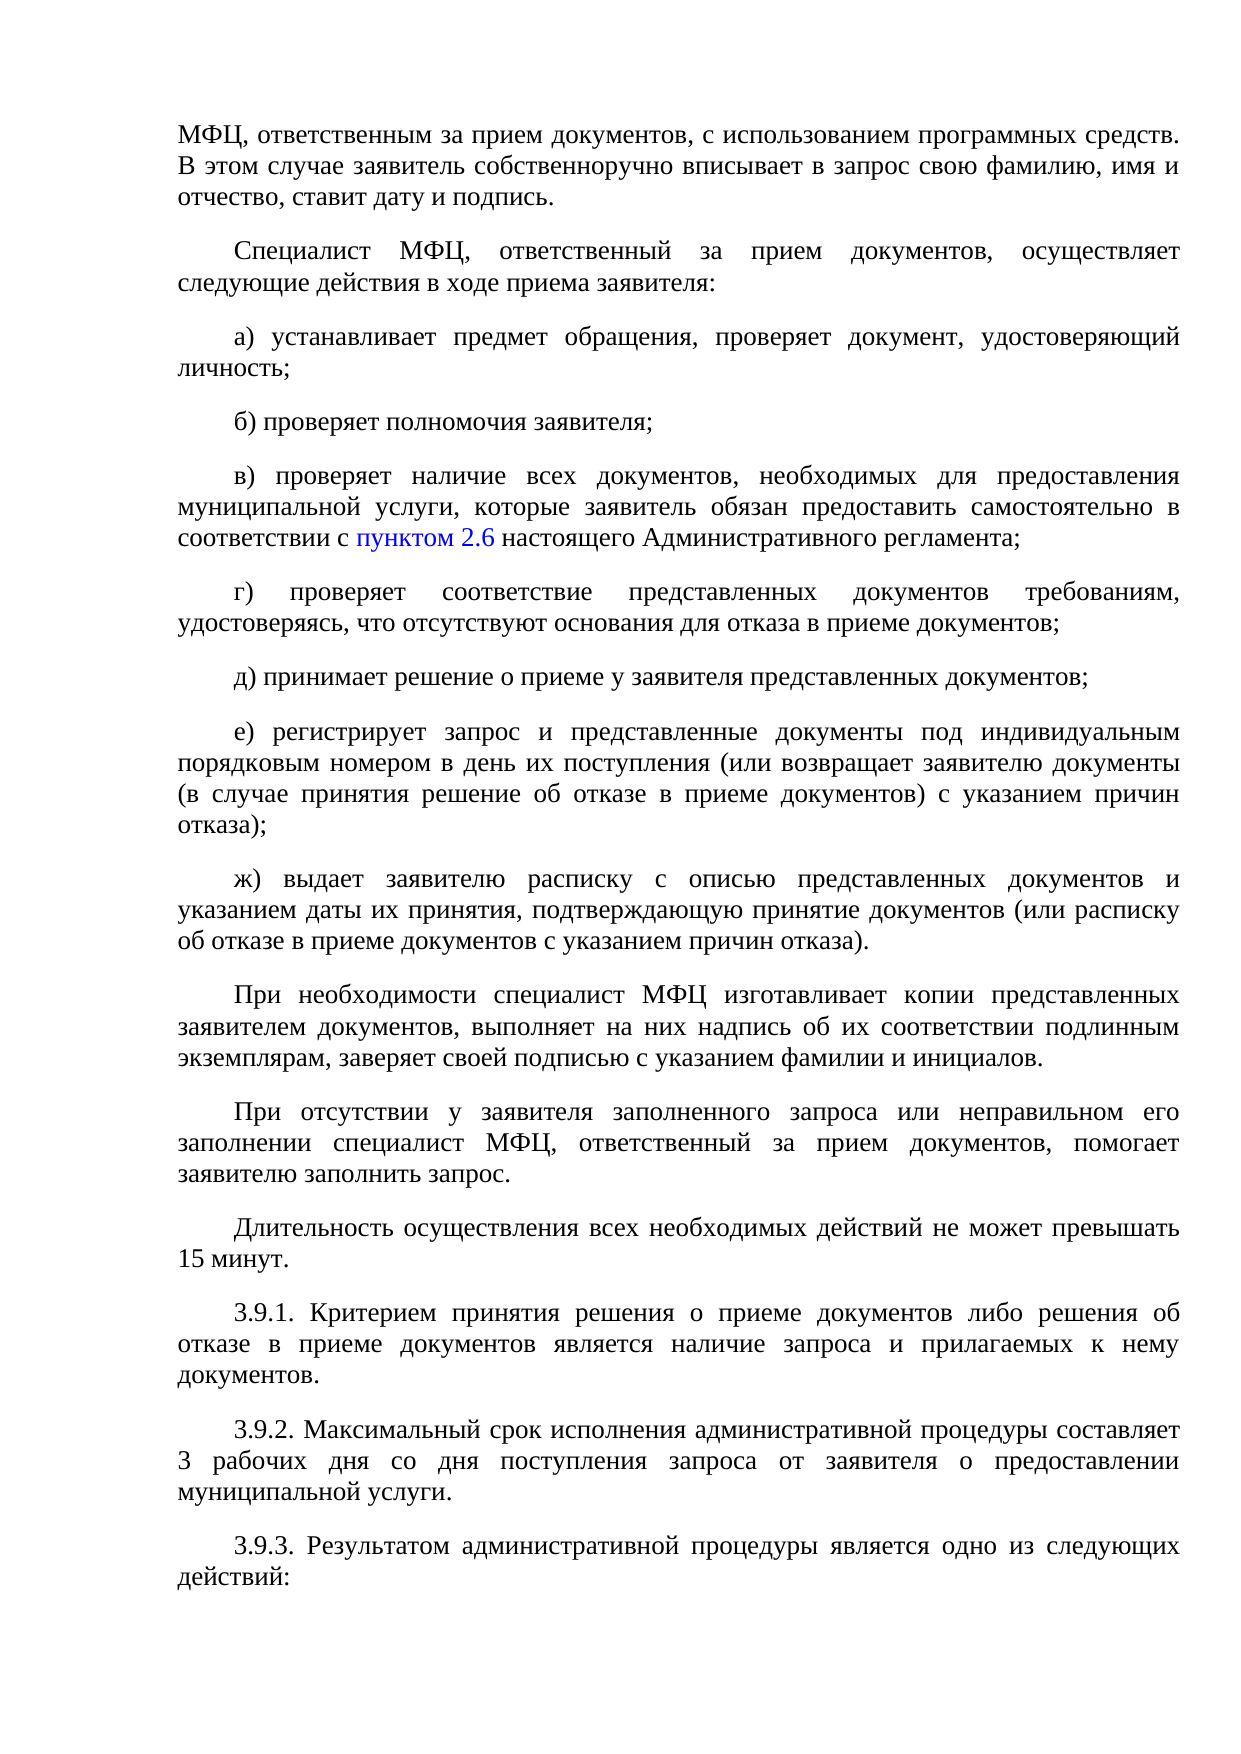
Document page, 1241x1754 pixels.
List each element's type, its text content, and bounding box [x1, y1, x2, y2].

text 3.9.2. Максимальный срок исполнения административной процедуры составляет 3 рабочих дня со дня поступления запроса от заявителя о предоставлении муниципальной услуги. [177, 1413, 1181, 1506]
text д) принимает решение о приеме у заявителя представленных документов; [177, 661, 1181, 692]
text При необходимости специалист МФЦ изготавливает копии представленных заявителем документов, выполняет на них надпись об их соответствии подлинным экземплярам, заверяет своей подписью с указанием фамилии и инициалов. [177, 978, 1181, 1072]
text 3.9.1. Критерием принятия решения о приеме документов либо решения об отказе в приеме документов является наличие запроса и прилагаемых к нему документов. [177, 1296, 1181, 1390]
text а) устанавливает предмет обращения, проверяет документ, удостоверяющий личность; [177, 320, 1181, 382]
text г) проверяет соответствие представленных документов требованиям, удостоверяясь, что отсутствуют основания для отказа в приеме документов; [177, 575, 1181, 638]
text ж) выдает заявителю расписку с описью представленных документов и указанием даты их принятия, подтверждающую принятие документов (или расписку об отказе в приеме документов с указанием причин отказа). [177, 862, 1181, 956]
text 3.9.3. Результатом административной процедуры является одно из следующих действий: [177, 1529, 1181, 1591]
text в) проверяет наличие всех документов, необходимых для предоставления муниципальной услуги, которые заявитель обязан предоставить самостоятельно в соответствии с пунктом 2.6 настоящего Административного регламента; [177, 459, 1181, 552]
text Длительность осуществления всех необходимых действий не может превышать 15 минут. [177, 1211, 1181, 1273]
text е) регистрирует запрос и представленные документы под индивидуальным порядковым номером в день их поступления (или возвращает заявителю документы (в случае принятия решение об отказе в приеме документов) с указанием причин отказа); [177, 714, 1181, 839]
text б) проверяет полномочия заявителя; [177, 405, 1181, 436]
text При отсутствии у заявителя заполненного запроса или неправильном его заполнении специалист МФЦ, ответственный за прием документов, помогает заявителю заполнить запрос. [177, 1095, 1181, 1188]
text Специалист МФЦ, ответственный за прием документов, осуществляет следующие действия в ходе приема заявителя: [177, 234, 1181, 297]
